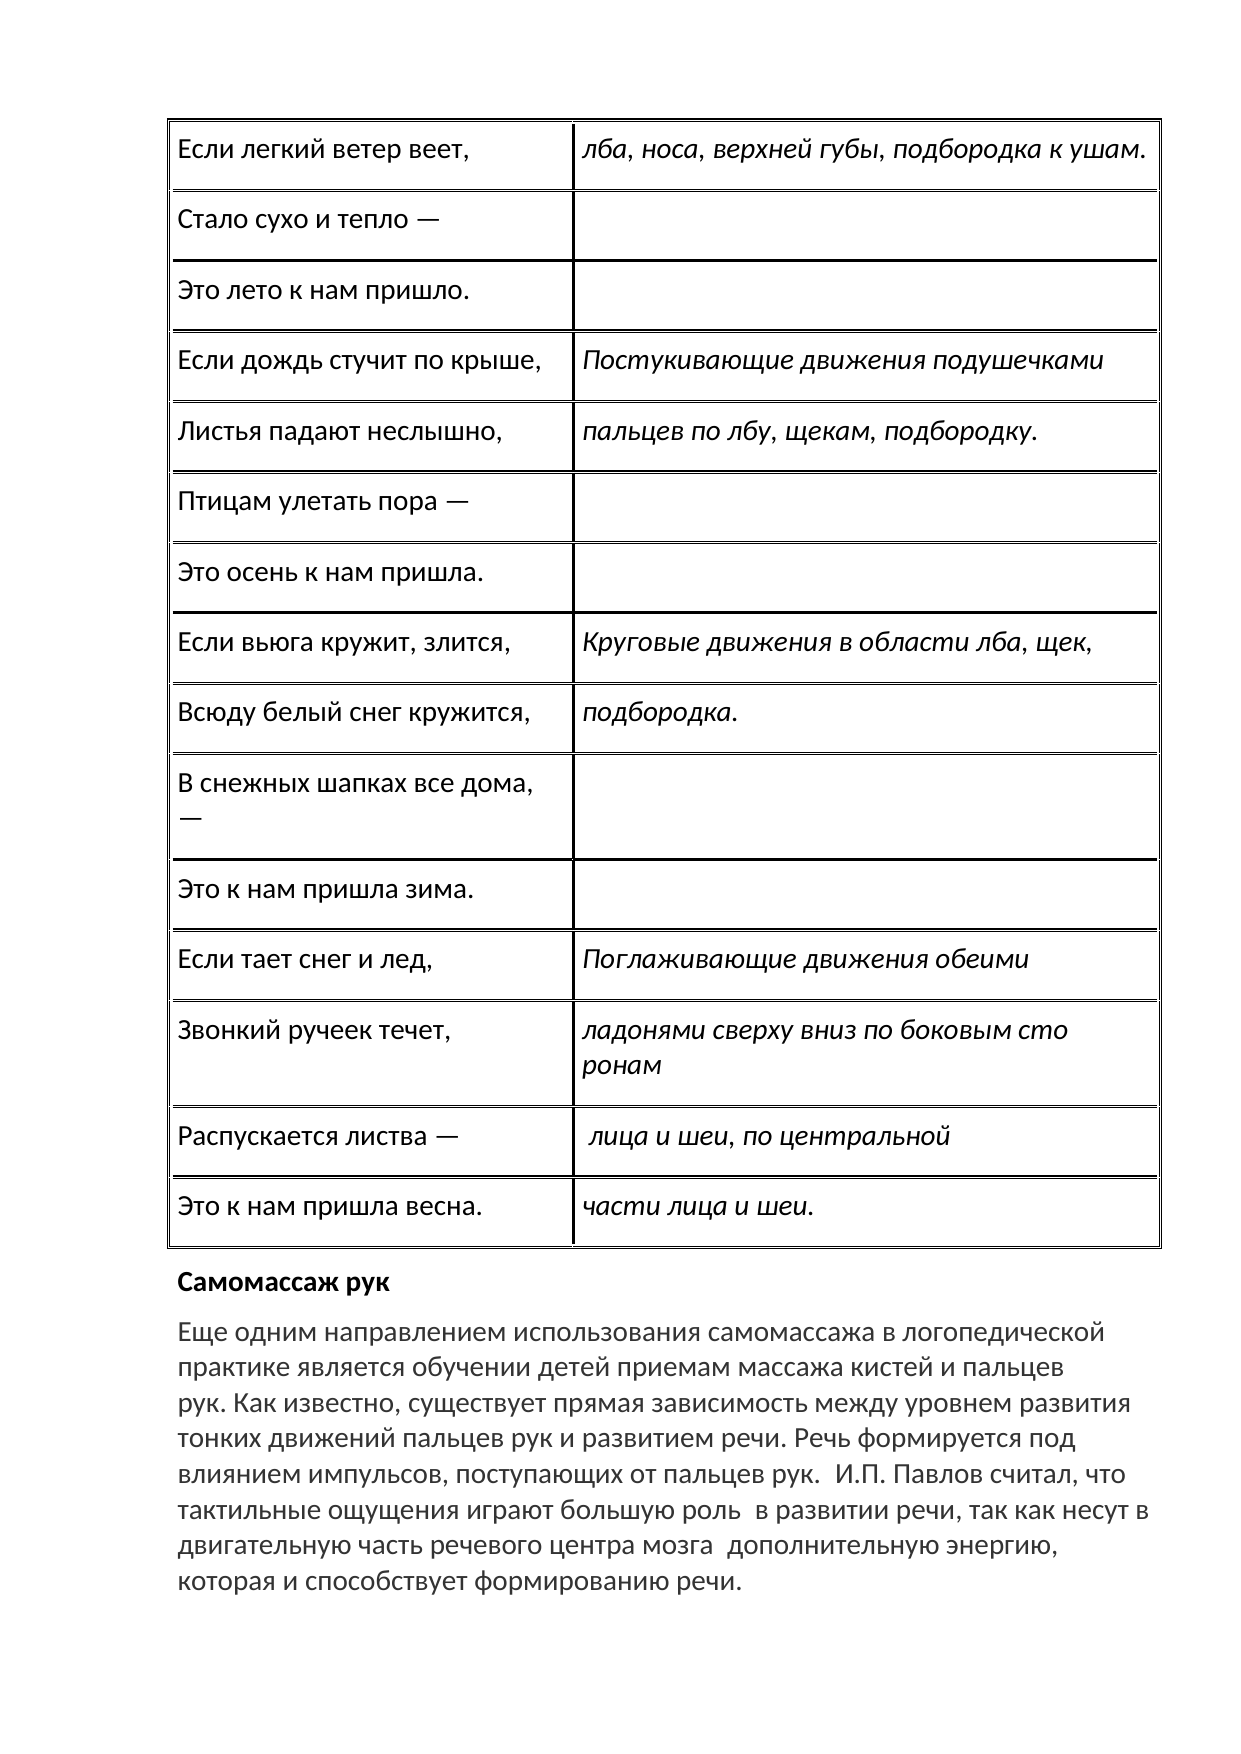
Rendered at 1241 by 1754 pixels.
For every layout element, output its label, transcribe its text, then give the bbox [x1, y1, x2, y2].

table_cell [573, 541, 1160, 611]
text Еще одним направлением использования самомассажа в логопедической практике является обучении детей приемам массажа кистей и пальцев рук. Как известно, существует прямая зависимость между уровнем развития тонких движений пальцев рук и развитием речи. Речь формируется под влиянием импульсов, поступающих от пальцев рук. И.П. Павлов считал, что тактильные ощущения играют большую роль в развитии речи, так как несут в двигательную часть речевого центра мозга дополнительную энергию, которая и способствует формированию речи. [177, 1313, 1152, 1598]
table_cell Птицам улетать пора — [170, 470, 572, 541]
table_cell ладонями сверху вниз по боковым сто ронам [573, 999, 1160, 1105]
table_cell Если вьюга кружит, злится, [170, 611, 572, 681]
table_cell пальцев по лбу, щекам, подбородку. [573, 400, 1160, 470]
table_cell Стало сухо и тепло — [170, 189, 572, 259]
table_cell Звонкий ручеек течет, [169, 999, 573, 1105]
table_cell подбородка. [575, 681, 1159, 752]
table_cell лица и шеи, по центральной [573, 1105, 1160, 1175]
text Самомассаж рук [177, 1263, 1152, 1298]
table_cell Если тает снег и лед, [170, 928, 572, 999]
table_cell [573, 752, 1160, 858]
table_cell [575, 189, 1159, 259]
table_cell лба, носа, верхней губы, подбородка к ушам. [573, 122, 1159, 188]
table_cell Распускается листва — [169, 1105, 573, 1175]
table_cell Листья падают неслышно, [169, 400, 573, 470]
table_cell части лица и шеи. [573, 1175, 1159, 1246]
table_cell Круговые движения в области лба, щек, [575, 611, 1159, 681]
table_cell Поглаживающие движения обеими [575, 928, 1159, 999]
table_cell Если дождь стучит по крыше, [170, 329, 572, 400]
table_cell Если легкий ветер веет, [170, 120, 573, 188]
table_cell Это осень к нам пришла. [169, 541, 573, 611]
table_cell В снежных шапках все дома, — [169, 752, 573, 858]
table_cell Это лето к нам пришло. [170, 259, 572, 329]
table_cell [575, 470, 1159, 541]
table_cell [575, 259, 1159, 329]
table_cell Постукивающие движения подушечками [575, 329, 1159, 400]
table_cell Это к нам пришла весна. [170, 1175, 573, 1246]
table_cell [575, 858, 1160, 928]
table_cell Всюду белый снег кружится, [170, 681, 572, 752]
table_cell Это к нам пришла зима. [169, 858, 572, 928]
